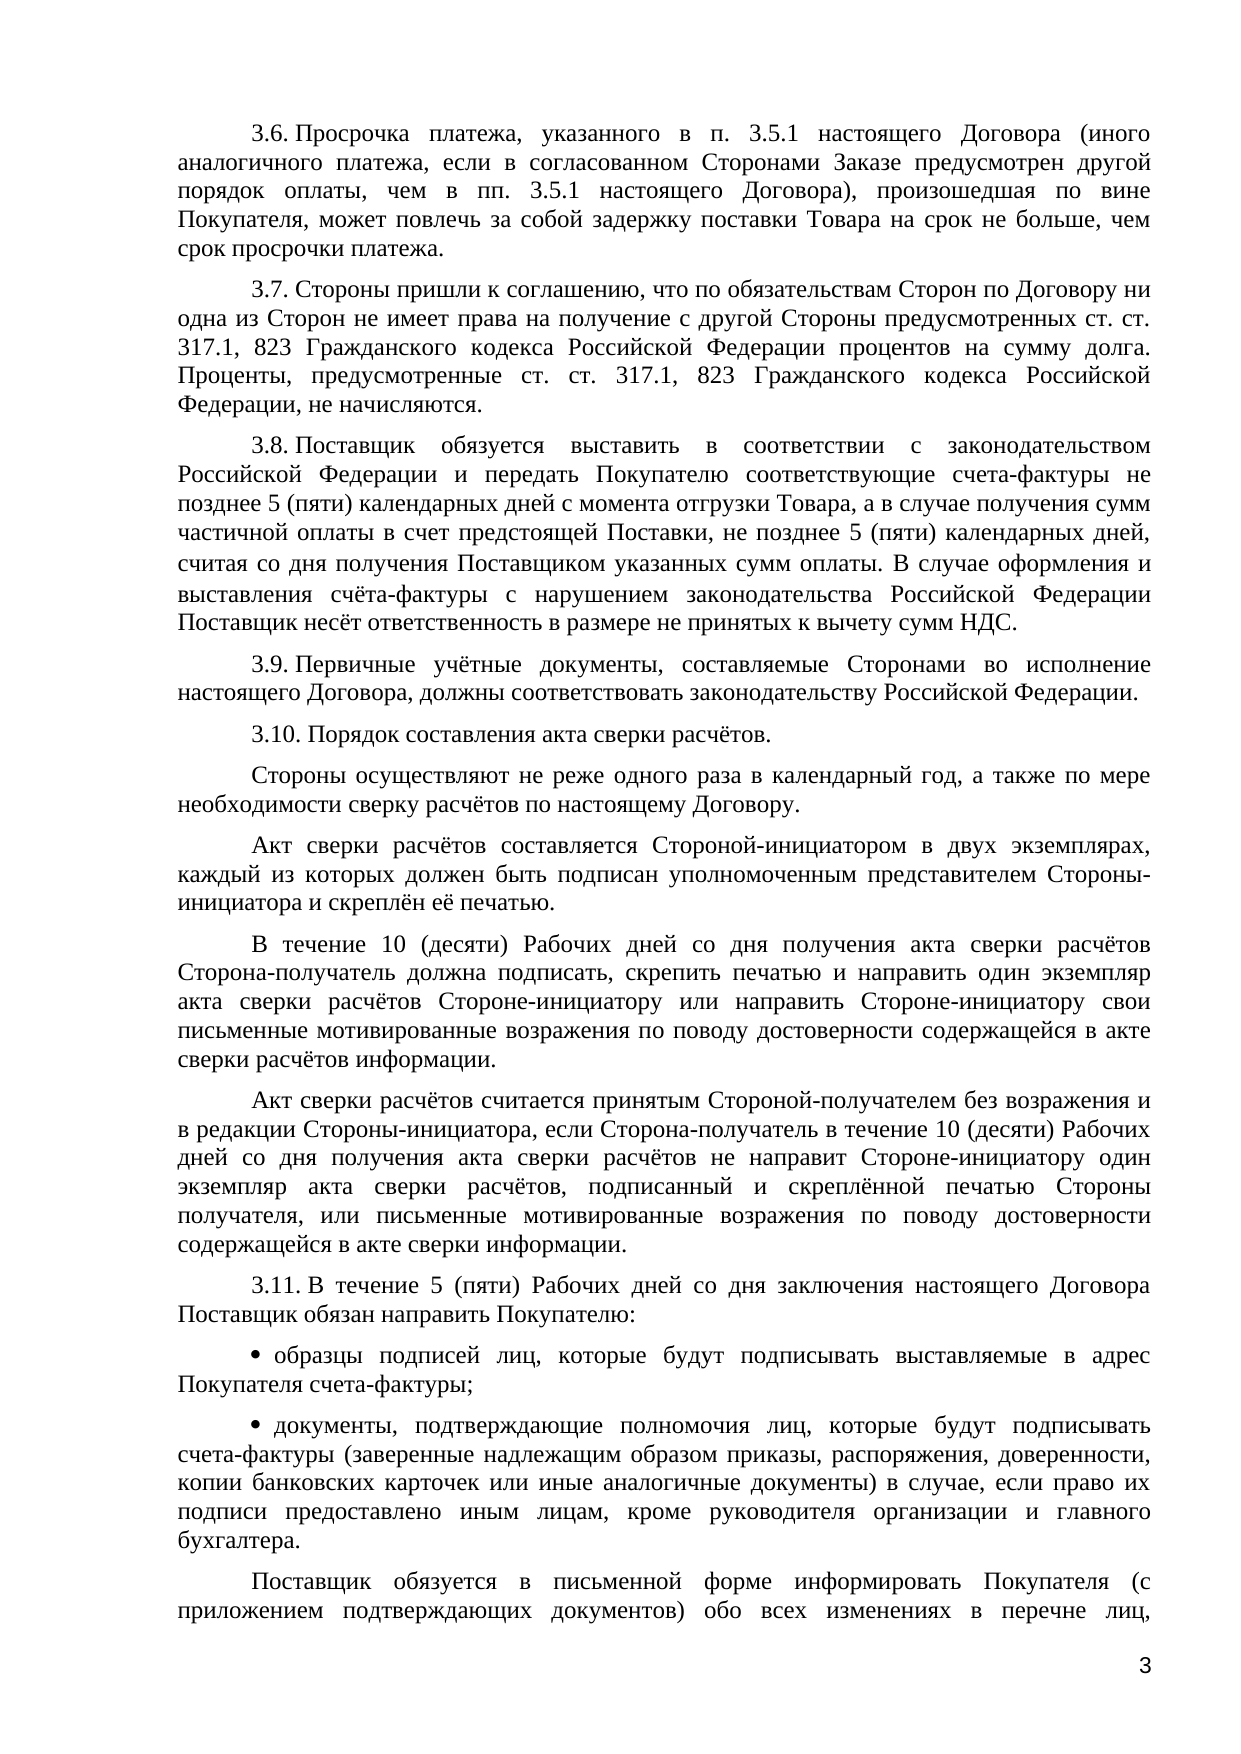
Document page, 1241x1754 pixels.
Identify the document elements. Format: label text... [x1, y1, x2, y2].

list Стороны пришли к соглашению, что по обязательствам Сторон по Договору ни одна из Сторон не имеет права на получение с другой Стороны предусмотренных ст. ст. 317.1, 823 Гражданского кодекса Российской Федерации процентов на сумму долга. Проценты, предусмотренные ст. ст. 317.1, 823 Гражданского кодекса Российской Федерации, не начисляются. [177, 274, 1152, 418]
list Поставщик обязуется выставить в соответствии с законодательством Российской Федерации и передать Покупателю соответствующие счета-фактуры не позднее 5 (пяти) календарных дней с момента отгрузки Товара, а в случае получения сумм частичной оплаты в счет предстоящей Поставки, не позднее 5 (пяти) календарных дней, считая со дня получения Поставщиком указанных сумм оплаты. В случае оформления и выставления счёта-фактуры с нарушением законодательства Российской Федерации Поставщик несёт ответственность в размере не принятых к вычету сумм НДС. [177, 431, 1152, 636]
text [177, 1566, 1152, 1624]
list образцы подписей лиц, которые будут подписывать выставляемые в адрес Покупателя счета-фактуры; [177, 1340, 1152, 1397]
list Просрочка платежа, указанного в п. 3.5.1 настоящего Договора (иного аналогичного платежа, если в согласованном Сторонами Заказе предусмотрен другой порядок оплаты, чем в пп. 3.5.1 настоящего Договора), произошедшая по вине Покупателя, может повлечь за собой задержку поставки Товара на срок не больше, чем срок просрочки платежа. [177, 118, 1152, 262]
text Акт сверки расчётов составляется Стороной-инициатором в двух экземплярах, каждый из которых должен быть подписан уполномоченным представителем Стороны-инициатора и скреплён её печатью. [177, 830, 1152, 916]
text Акт сверки расчётов считается принятым Стороной-получателем без возражения и в редакции Стороны-инициатора, если Сторона-получатель в течение 10 (десяти) Рабочих дней со дня получения акта сверки расчётов не направит Стороне-инициатору один экземпляр акта сверки расчётов, подписанный и скреплённой печатью Стороны получателя, или письменные мотивированные возражения по поводу достоверности содержащейся в акте сверки информации. [177, 1085, 1152, 1257]
text Стороны осуществляют не реже одного раза в календарный год, а также по мере необходимости сверку расчётов по настоящему Договору. [177, 760, 1152, 817]
list Первичные учётные документы, составляемые Сторонами во исполнение настоящего Договора, должны соответствовать законодательству Российской Федерации. [177, 649, 1152, 706]
text В течение 10 (десяти) Рабочих дней со дня получения акта сверки расчётов Сторона-получатель должна подписать, скрепить печатью и направить один экземпляр акта сверки расчётов Стороне-инициатору или направить Стороне-инициатору свои письменные мотивированные возражения по поводу достоверности содержащейся в акте сверки расчётов информации. [177, 929, 1152, 1072]
list Порядок составления акта сверки расчётов. [177, 719, 1152, 747]
list документы, подтверждающие полномочия лиц, которые будут подписывать счета-фактуры (заверенные надлежащим образом приказы, распоряжения, доверенности, копии банковских карточек или иные аналогичные документы) в случае, если право их подписи предоставлено иным лицам, кроме руководителя организации и главного бухгалтера. [177, 1410, 1152, 1554]
list В течение 5 (пяти) Рабочих дней со дня заключения настоящего Договора Поставщик обязан направить Покупателю: [177, 1270, 1152, 1327]
